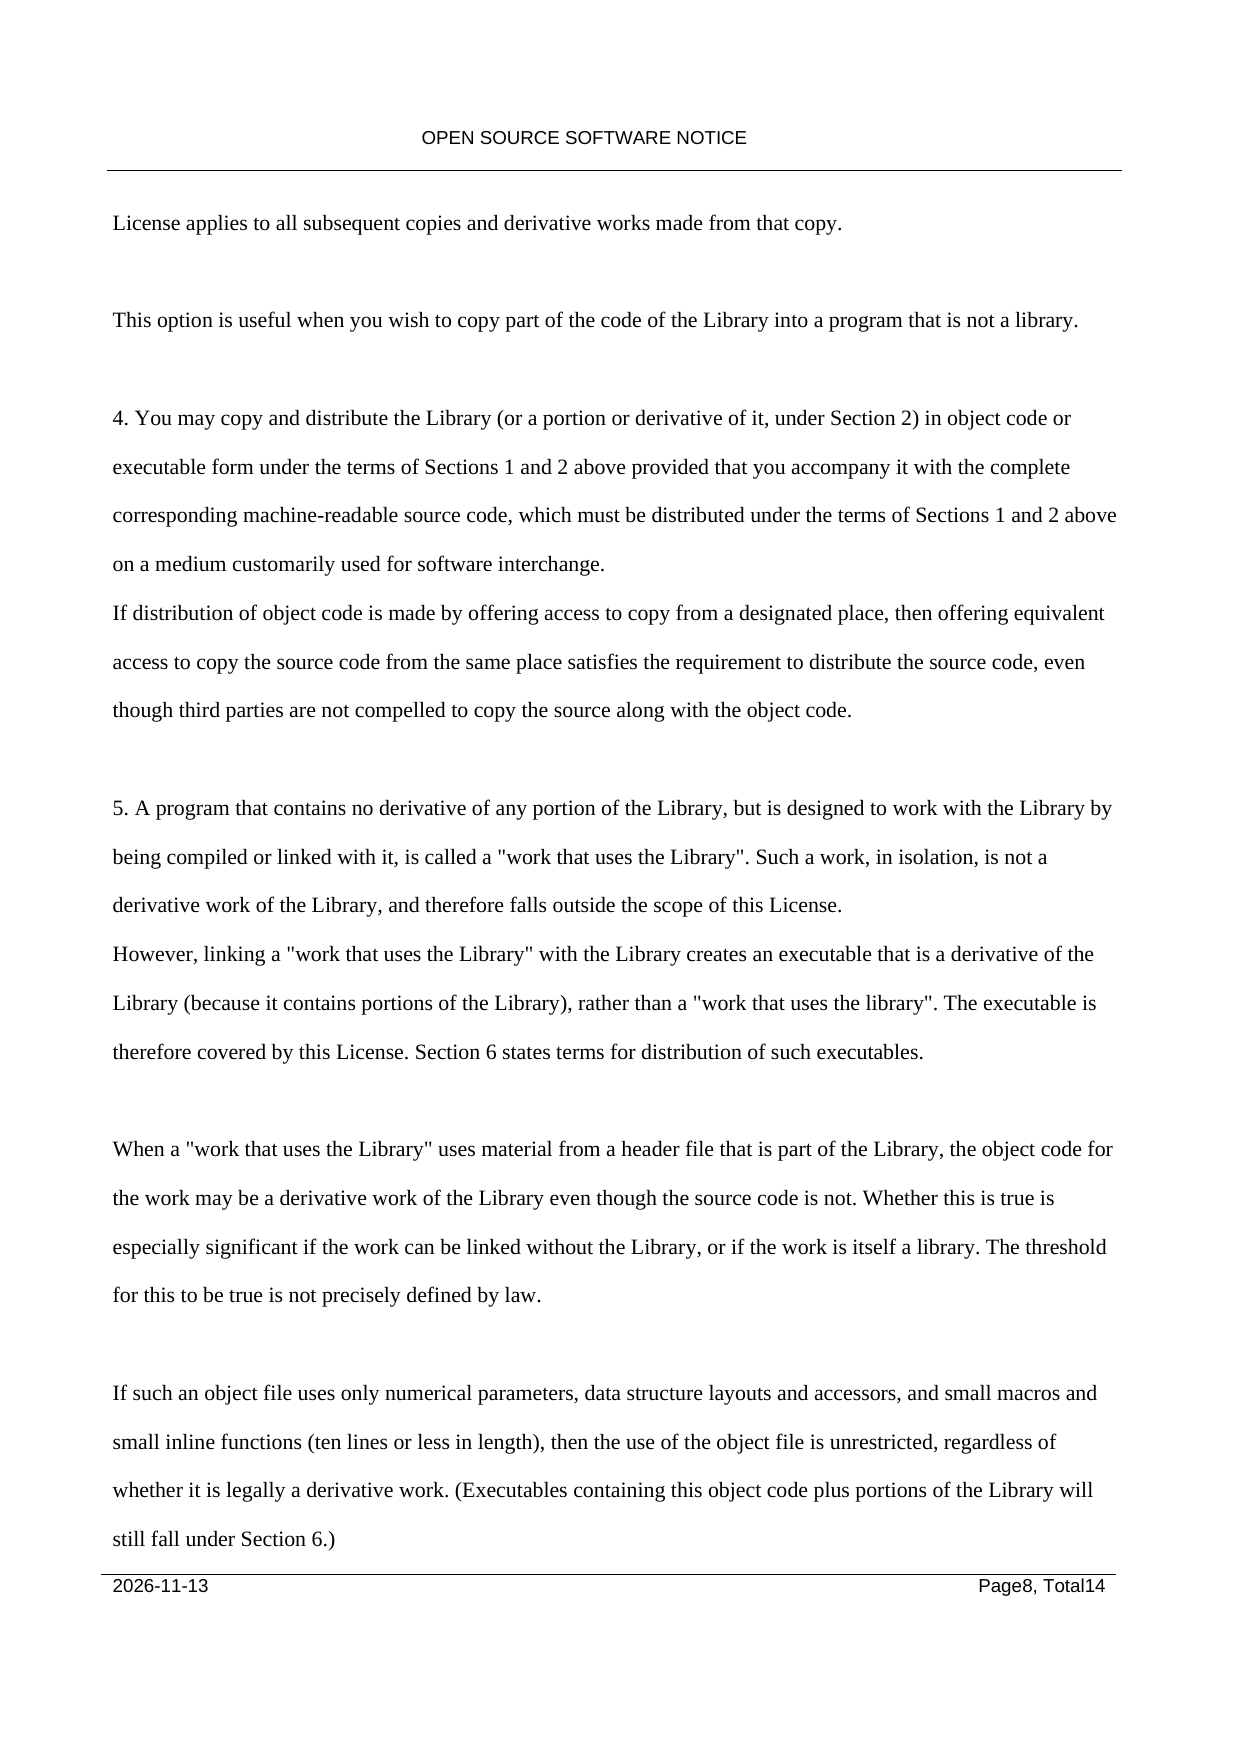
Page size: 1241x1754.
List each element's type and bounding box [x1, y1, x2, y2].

text [112, 206, 1128, 1555]
